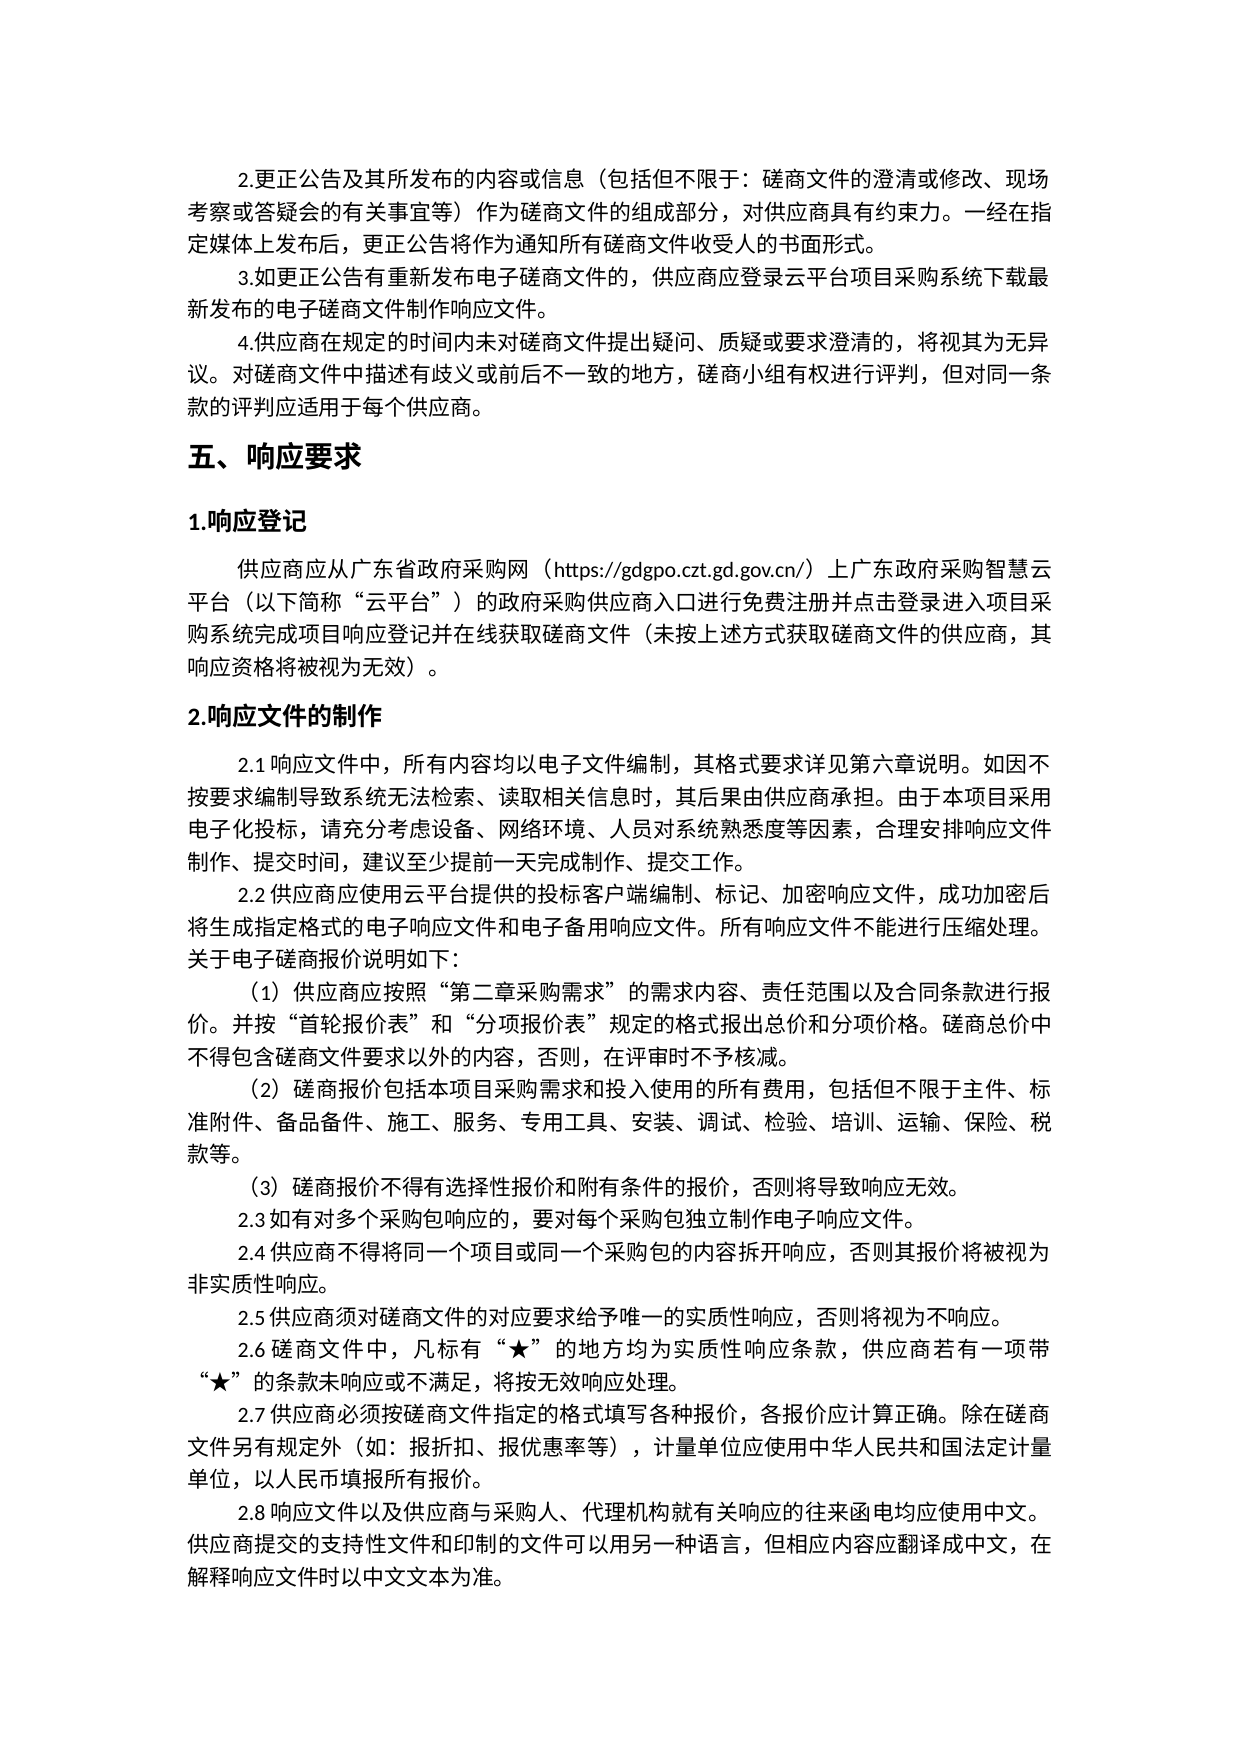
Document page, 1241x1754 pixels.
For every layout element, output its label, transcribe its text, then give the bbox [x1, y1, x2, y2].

text 供应商应从广东省政府采购网（https://gdgpo.czt.gd.gov.cn/）上广东政府采购智慧云平台（以下简称“云平台”）的政府采购供应商入口进行免费注册并点击登录进入项目采购系统完成项目响应登记并在线获取磋商文件（未按上述方式获取磋商文件的供应商，其响应资格将被视为无效）。 [187, 552, 1053, 682]
text 4.供应商在规定的时间内未对磋商文件提出疑问、质疑或要求澄清的，将视其为无异议。对磋商文件中描述有歧义或前后不一致的地方，磋商小组有权进行评判，但对同一条款的评判应适用于每个供应商。 [187, 324, 1053, 422]
text 1.响应登记 [187, 487, 1053, 552]
text （3）磋商报价不得有选择性报价和附有条件的报价，否则将导致响应无效。 [187, 1169, 1053, 1202]
text 2.8响应文件以及供应商与采购人、代理机构就有关响应的往来函电均应使用中文。供应商提交的支持性文件和印制的文件可以用另一种语言，但相应内容应翻译成中文，在解释响应文件时以中文文本为准。 [187, 1494, 1053, 1592]
text 2.5供应商须对磋商文件的对应要求给予唯一的实质性响应，否则将视为不响应。 [187, 1299, 1053, 1332]
text 2.更正公告及其所发布的内容或信息（包括但不限于：磋商文件的澄清或修改、现场考察或答疑会的有关事宜等）作为磋商文件的组成部分，对供应商具有约束力。一经在指定媒体上发布后，更正公告将作为通知所有磋商文件收受人的书面形式。 [187, 162, 1053, 259]
text 五、响应要求 [187, 422, 1053, 487]
text 2.2供应商应使用云平台提供的投标客户端编制、标记、加密响应文件，成功加密后将生成指定格式的电子响应文件和电子备用响应文件。所有响应文件不能进行压缩处理。关于电子磋商报价说明如下： [187, 877, 1053, 974]
text 3.如更正公告有重新发布电子磋商文件的，供应商应登录云平台项目采购系统下载最新发布的电子磋商文件制作响应文件。 [187, 259, 1053, 324]
text 2.6磋商文件中，凡标有“★”的地方均为实质性响应条款，供应商若有一项带“★”的条款未响应或不满足，将按无效响应处理。 [187, 1332, 1053, 1397]
text （2）磋商报价包括本项目采购需求和投入使用的所有费用，包括但不限于主件、标准附件、备品备件、施工、服务、专用工具、安装、调试、检验、培训、运输、保险、税款等。 [187, 1072, 1053, 1169]
text 2.4供应商不得将同一个项目或同一个采购包的内容拆开响应，否则其报价将被视为非实质性响应。 [187, 1234, 1053, 1299]
text （1）供应商应按照“第二章采购需求”的需求内容、责任范围以及合同条款进行报价。并按“首轮报价表”和“分项报价表”规定的格式报出总价和分项价格。磋商总价中不得包含磋商文件要求以外的内容，否则，在评审时不予核减。 [187, 974, 1053, 1072]
text 2.7供应商必须按磋商文件指定的格式填写各种报价，各报价应计算正确。除在磋商文件另有规定外（如：报折扣、报优惠率等），计量单位应使用中华人民共和国法定计量单位，以人民币填报所有报价。 [187, 1397, 1053, 1494]
text 2.响应文件的制作 [187, 682, 1053, 747]
text 2.1响应文件中，所有内容均以电子文件编制，其格式要求详见第六章说明。如因不按要求编制导致系统无法检索、读取相关信息时，其后果由供应商承担。由于本项目采用电子化投标，请充分考虑设备、网络环境、人员对系统熟悉度等因素，合理安排响应文件制作、提交时间，建议至少提前一天完成制作、提交工作。 [187, 747, 1053, 877]
text 2.3如有对多个采购包响应的，要对每个采购包独立制作电子响应文件。 [187, 1202, 1053, 1234]
